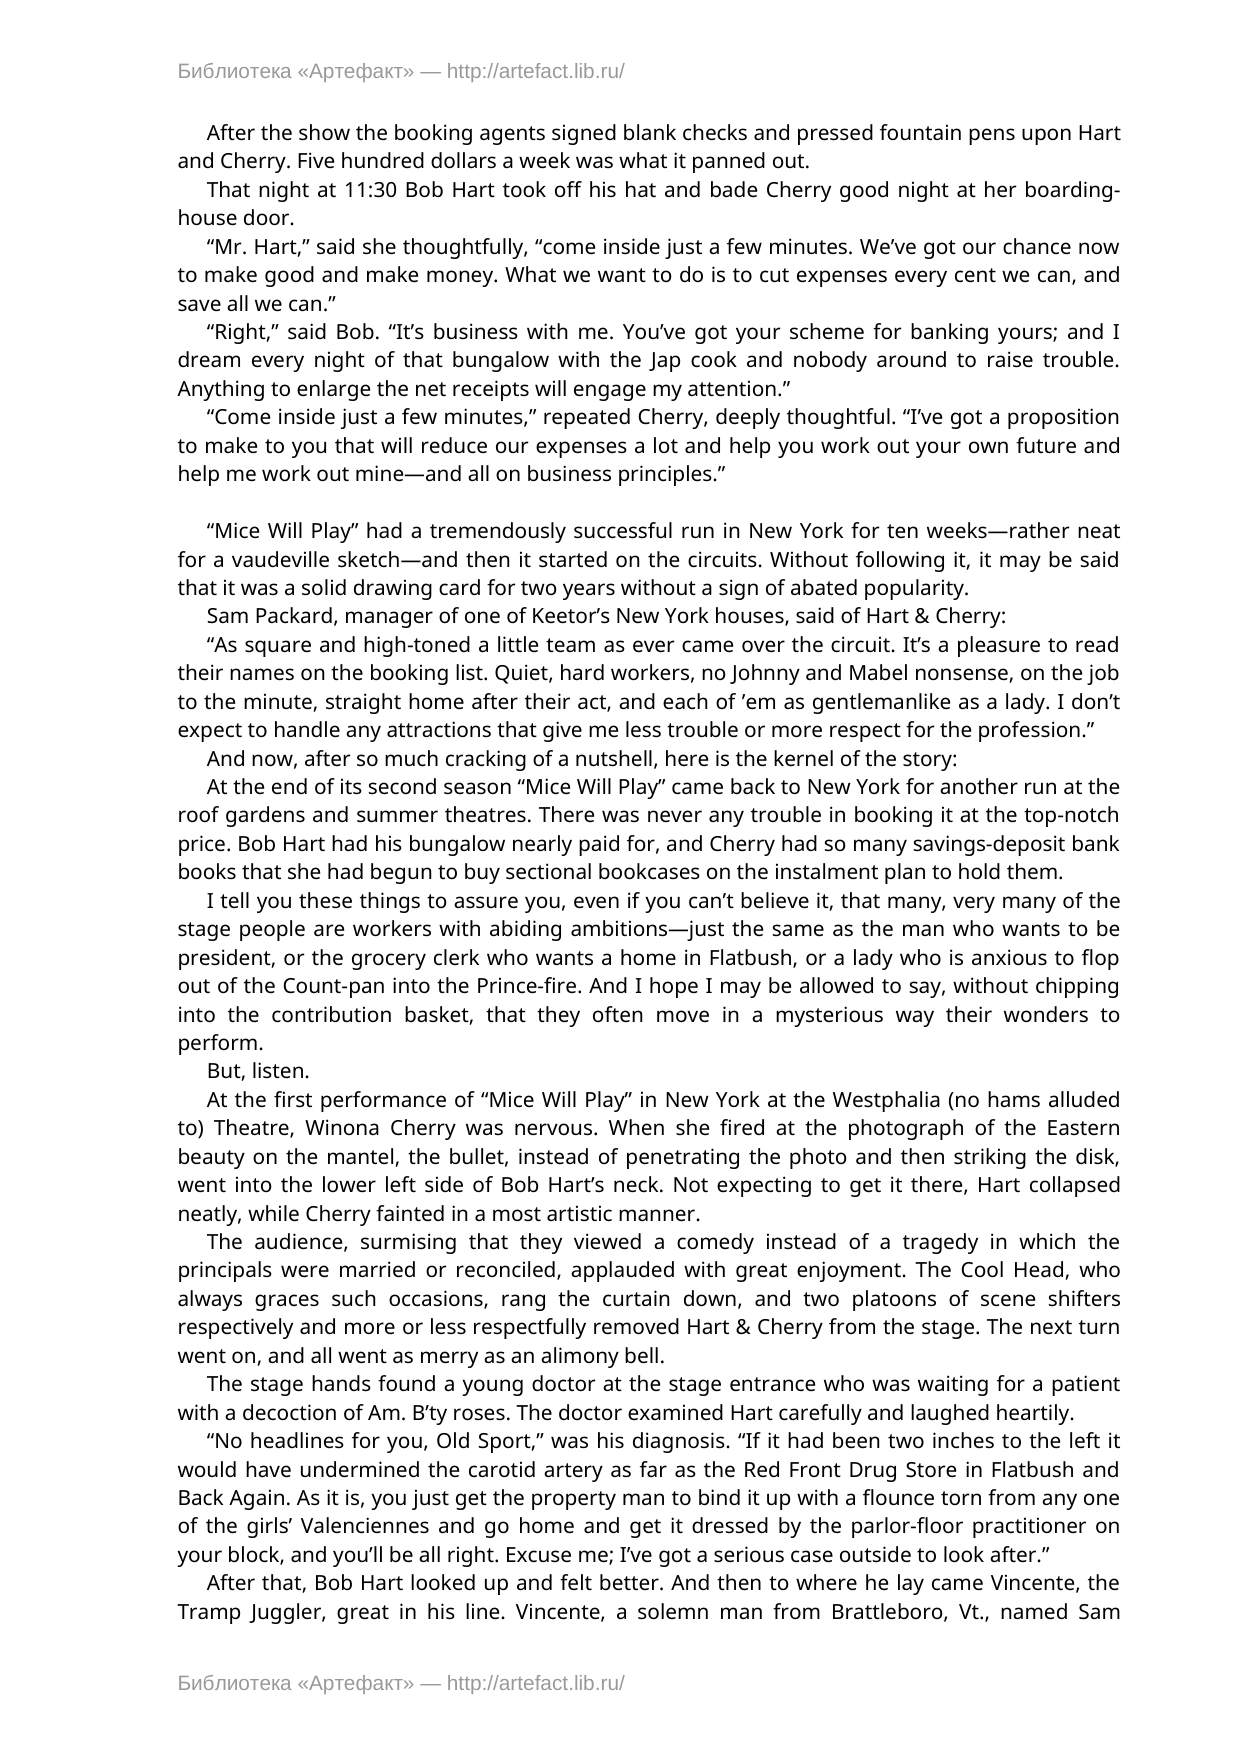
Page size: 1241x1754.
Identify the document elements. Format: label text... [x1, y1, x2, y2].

text “Mr. Hart,” said she thoughtfully, “come inside just a few minutes. We’ve got our chance now to make good and make money. What we want to do is to cut expenses every cent we can, and save all we can.” [177, 232, 1122, 317]
text I tell you these things to assure you, even if you can’t believe it, that many, very many of the stage people are workers with abiding ambitions—just the same as the man who wants to be president, or the grocery clerk who wants a home in Flatbush, or a lady who is anxious to flop out of the Count-pan into the Prince-fire. And I hope I may be allowed to say, without chipping into the contribution basket, that they often move in a mysterious way their wonders to perform. [177, 886, 1122, 1057]
text “As square and high-toned a little team as ever came over the circuit. It’s a pleasure to read their names on the booking list. Quiet, hard workers, no Johnny and Mabel nonsense, on the job to the minute, straight home after their act, and each of ’em as gentlemanlike as a lady. I don’t expect to handle any attractions that give me less trouble or more respect for the profession.” [177, 630, 1122, 744]
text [177, 1568, 1122, 1625]
text That night at 11:30 Bob Hart took off his hat and bade Cherry good night at her boarding-house door. [177, 175, 1122, 232]
text At the first performance of “Mice Will Play” in New York at the Westphalia (no hams alluded to) Theatre, Winona Cherry was nervous. When she fired at the photograph of the Eastern beauty on the mantel, the bullet, instead of penetrating the photo and then striking the disk, went into the lower left side of Bob Hart’s neck. Not expecting to get it there, Hart collapsed neatly, while Cherry fainted in a most artistic manner. [177, 1085, 1122, 1227]
text And now, after so much cracking of a nutshell, here is the kernel of the story: [177, 744, 1122, 772]
text After the show the booking agents signed blank checks and pressed fountain pens upon Hart and Cherry. Five hundred dollars a week was what it panned out. [177, 118, 1122, 175]
text At the end of its second season “Mice Will Play” came back to New York for another run at the roof gardens and summer theatres. There was never any trouble in booking it at the top-notch price. Bob Hart had his bungalow nearly paid for, and Cherry had so many savings-deposit bank books that she had begun to buy sectional bookcases on the instalment plan to hold them. [177, 772, 1122, 886]
text Sam Packard, manager of one of Keetor’s New York houses, said of Hart & Cherry: [177, 602, 1122, 630]
text “Come inside just a few minutes,” repeated Cherry, deeply thoughtful. “I’ve got a proposition to make to you that will reduce our expenses a lot and help you work out your own future and help me work out mine—and all on business principles.” [177, 402, 1122, 488]
text The audience, surmising that they viewed a comedy instead of a tragedy in which the principals were married or reconciled, applauded with great enjoyment. The Cool Head, who always graces such occasions, rang the curtain down, and two platoons of scene shifters respectively and more or less respectfully removed Hart & Cherry from the stage. The next turn went on, and all went as merry as an alimony bell. [177, 1227, 1122, 1369]
text “Mice Will Play” had a tremendously successful run in New York for ten weeks—rather neat for a vaudeville sketch—and then it started on the circuits. Without following it, it may be said that it was a solid drawing card for two years without a sign of abated popularity. [177, 516, 1122, 602]
text “No headlines for you, Old Sport,” was his diagnosis. “If it had been two inches to the left it would have undermined the carotid artery as far as the Red Front Drug Store in Flatbush and Back Again. As it is, you just get the property man to bind it up with a flounce torn from any one of the girls’ Valenciennes and go home and get it dressed by the parlor-floor practitioner on your block, and you’ll be all right. Excuse me; I’ve got a serious case outside to look after.” [177, 1426, 1122, 1568]
text “Right,” said Bob. “It’s business with me. You’ve got your scheme for banking yours; and I dream every night of that bungalow with the Jap cook and nobody around to raise trouble. Anything to enlarge the net receipts will engage my attention.” [177, 317, 1122, 402]
text But, listen. [177, 1057, 1122, 1085]
text The stage hands found a young doctor at the stage entrance who was waiting for a patient with a decoction of Am. B’ty roses. The doctor examined Hart carefully and laughed heartily. [177, 1369, 1122, 1426]
